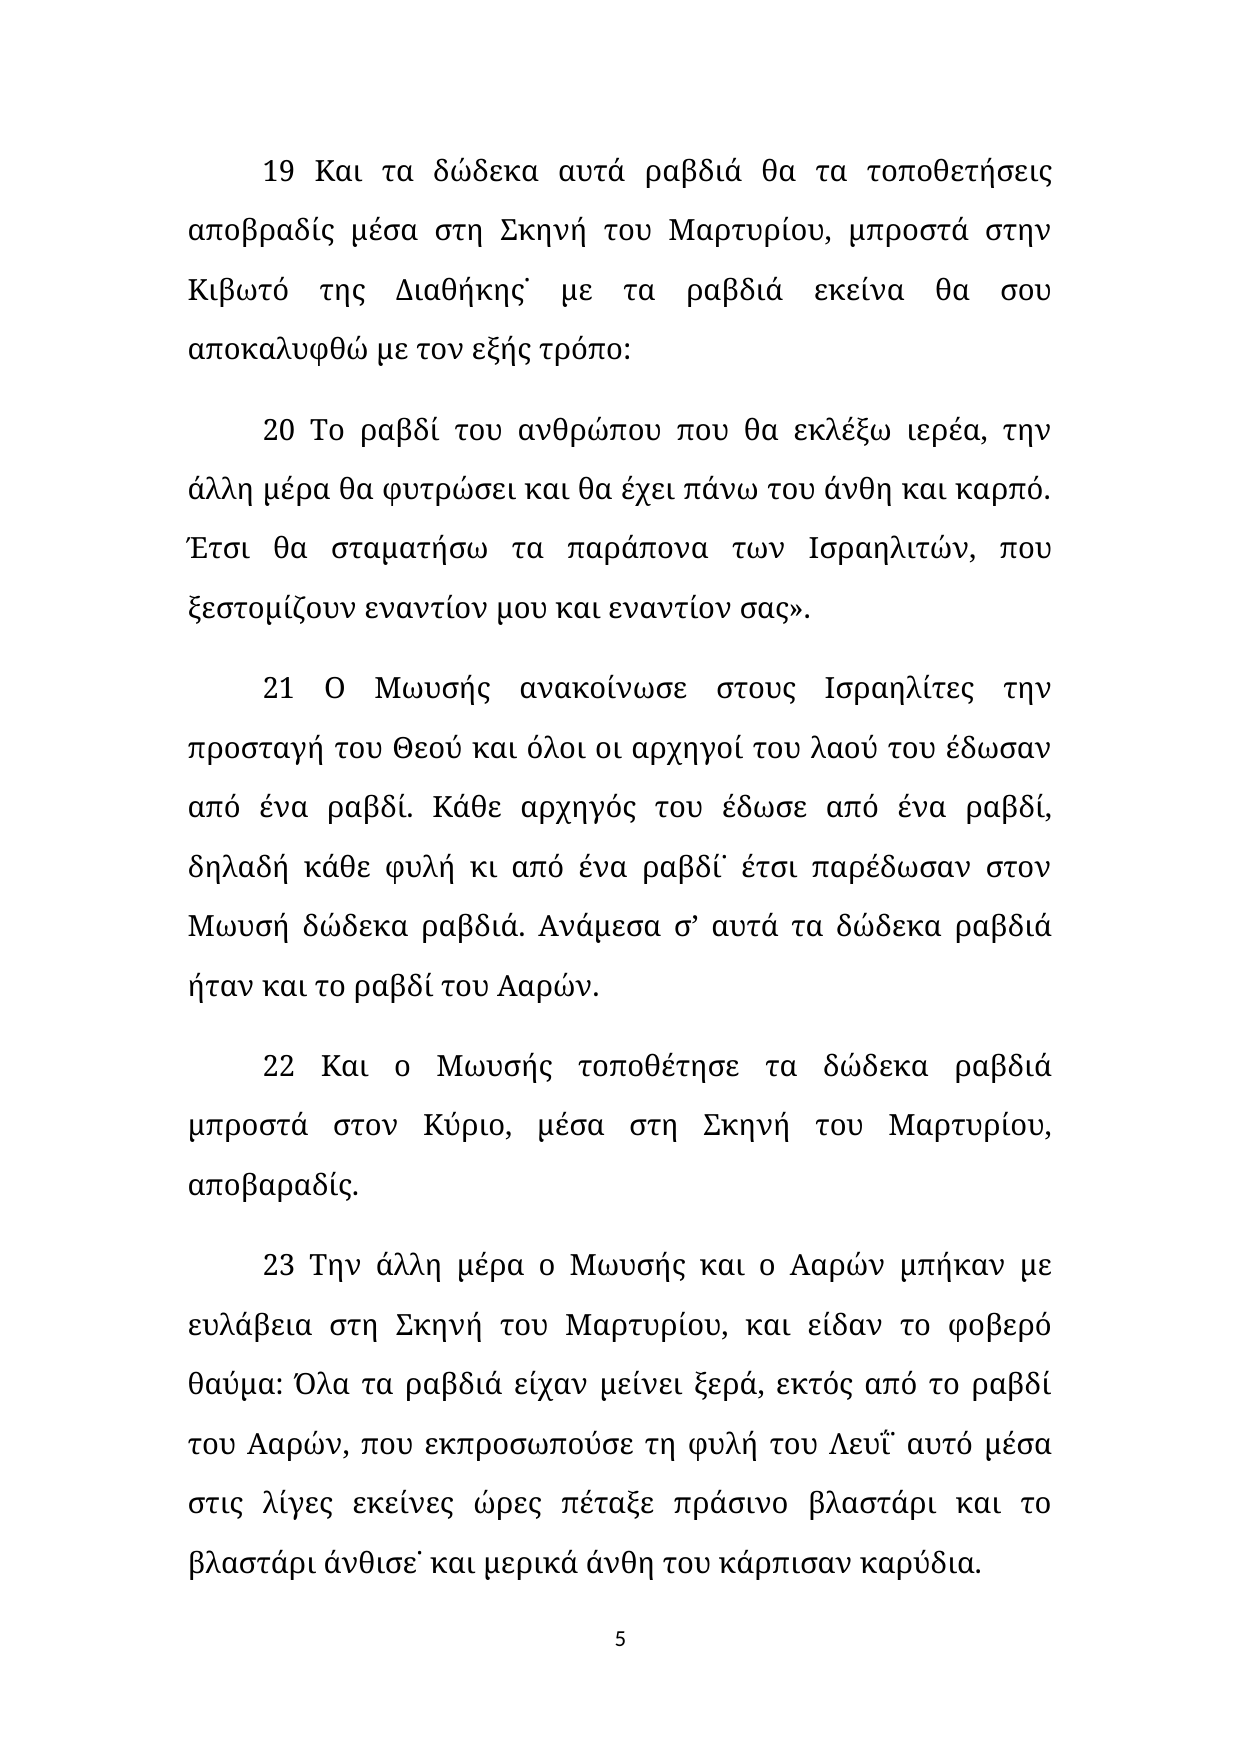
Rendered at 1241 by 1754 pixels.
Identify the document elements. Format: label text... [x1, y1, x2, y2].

text 23 Την άλλη μέρα ο Μωυσής και ο Ααρών μπήκαν με ευλάβεια στη Σκηνή του Μαρτυρίου, και είδαν το φοβερό θαύμα: Όλα τα ραβδιά είχαν μείνει ξερά, εκτός από το ραβδί του Ααρών, που εκπροσωπούσε τη φυλή του Λευΐ˙ αυτό μέσα στις λίγες εκείνες ώρες πέταξε πράσινο βλαστάρι και το βλαστάρι άνθισε˙ και μερικά άνθη του κάρπισαν καρύδια. [187, 1244, 1053, 1582]
text 22 Και ο Μωυσής τοποθέτησε τα δώδεκα ραβδιά μπροστά στον Κύριο, μέσα στη Σκηνή του Μαρτυρίου, αποβαραδίς. [187, 1045, 1053, 1204]
text 20 Το ραβδί του ανθρώπου που θα εκλέξω ιερέα, την άλλη μέρα θα φυτρώσει και θα έχει πάνω του άνθη και καρπό. Έτσι θα σταματήσω τα παράπονα των Ισραηλιτών, που ξεστομίζουν εναντίον μου και εναντίον σας». [187, 409, 1053, 627]
text 21 Ο Μωυσής ανακοίνωσε στους Ισραηλίτες την προσταγή του Θεού και όλοι οι αρχηγοί του λαού του έδωσαν από ένα ραβδί. Κάθε αρχηγός του έδωσε από ένα ραβδί, δηλαδή κάθε φυλή κι από ένα ραβδί˙ έτσι παρέδωσαν στον Μωυσή δώδεκα ραβδιά. Ανάμεσα σ’ αυτά τα δώδεκα ραβδιά ήταν και το ραβδί του Ααρών. [187, 667, 1053, 1004]
text 19 Και τα δώδεκα αυτά ραβδιά θα τα τοποθετήσεις αποβραδίς μέσα στη Σκηνή του Μαρτυρίου, μπροστά στην Κιβωτό της Διαθήκης˙ με τα ραβδιά εκείνα θα σου αποκαλυφθώ με τον εξής τρόπο: [187, 150, 1053, 368]
